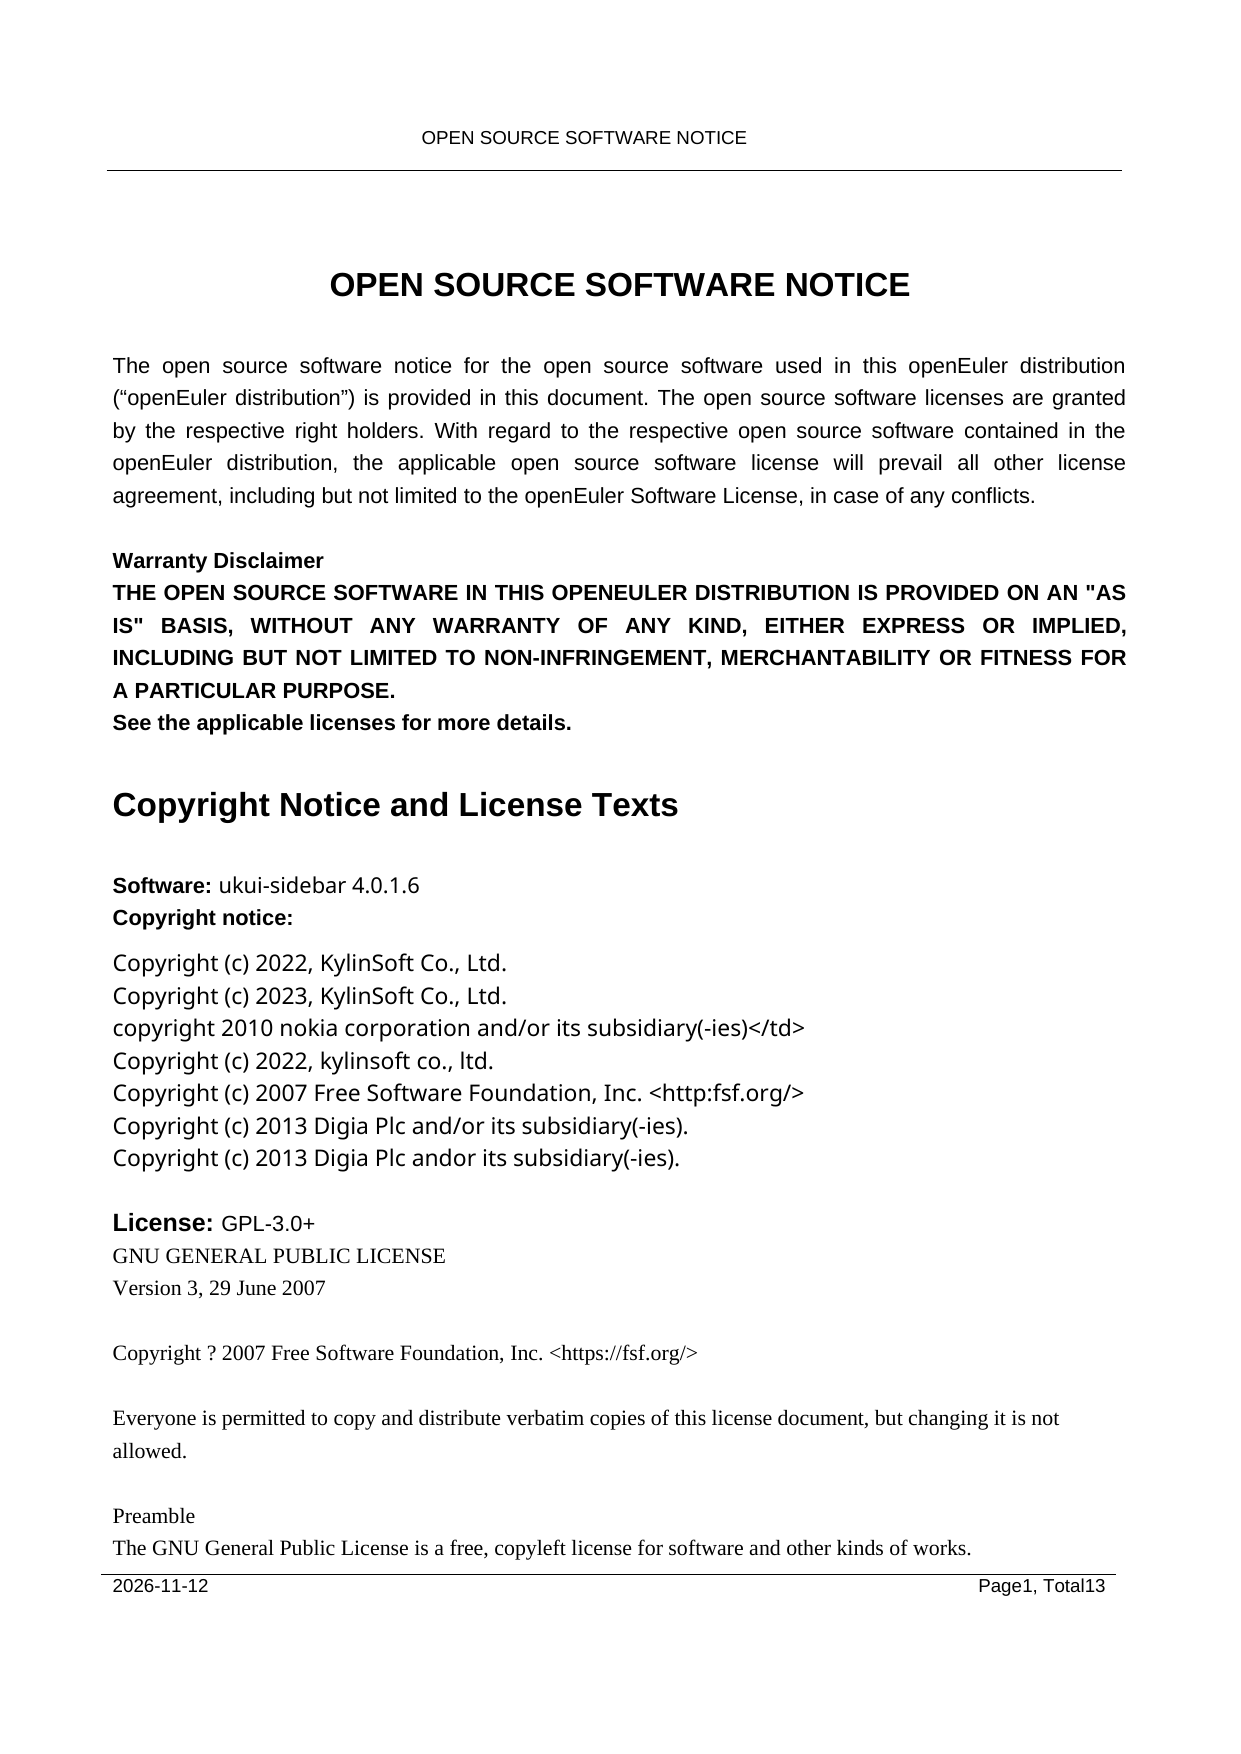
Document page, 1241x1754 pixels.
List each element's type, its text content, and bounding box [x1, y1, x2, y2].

text OPEN SOURCE SOFTWARE NOTICE [112, 251, 1128, 316]
text License: GPL-3.0+ [112, 1207, 1128, 1239]
title Software: ukui-sidebar 4.0.1.6 [112, 869, 1128, 901]
text Warranty Disclaimer [112, 544, 1128, 576]
text Copyright notice: [112, 901, 1128, 934]
text The open source software notice for the open source software used in this openEuler distribution (“openEuler distribution”) is provided in this document. The open source software licenses are granted by the respective right holders. With regard to the respective open source software contained in the openEuler distribution, the applicable open source software license will prevail all other license agreement, including but not limited to the openEuler Software License, in case of any conflicts. [112, 349, 1128, 511]
text THE OPEN SOURCE SOFTWARE IN THIS OPENEULER DISTRIBUTION IS PROVIDED ON AN "AS IS" BASIS, WITHOUT ANY WARRANTY OF ANY KIND, EITHER EXPRESS OR IMPLIED, INCLUDING BUT NOT LIMITED TO NON-INFRINGEMENT, MERCHANTABILITY OR FITNESS FOR A PARTICULAR PURPOSE. See the applicable licenses for more details. [112, 576, 1128, 739]
text Copyright Notice and License Texts [112, 771, 1128, 836]
text Copyright (c) 2022, KylinSoft Co., Ltd. Copyright (c) 2023, KylinSoft Co., Ltd. copyright 2010 nokia corporation and/or its subsidiary(-ies)</td> Copyright (c) 2022, kylinsoft co., ltd. Copyright (c) 2007 Free Software Foundation, Inc. <http:fsf.org/> Copyright (c) 2013 Digia Plc and/or its subsidiary(-ies). Copyright (c) 2013 Digia Plc andor its subsidiary(-ies). [112, 947, 1128, 1207]
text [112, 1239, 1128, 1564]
